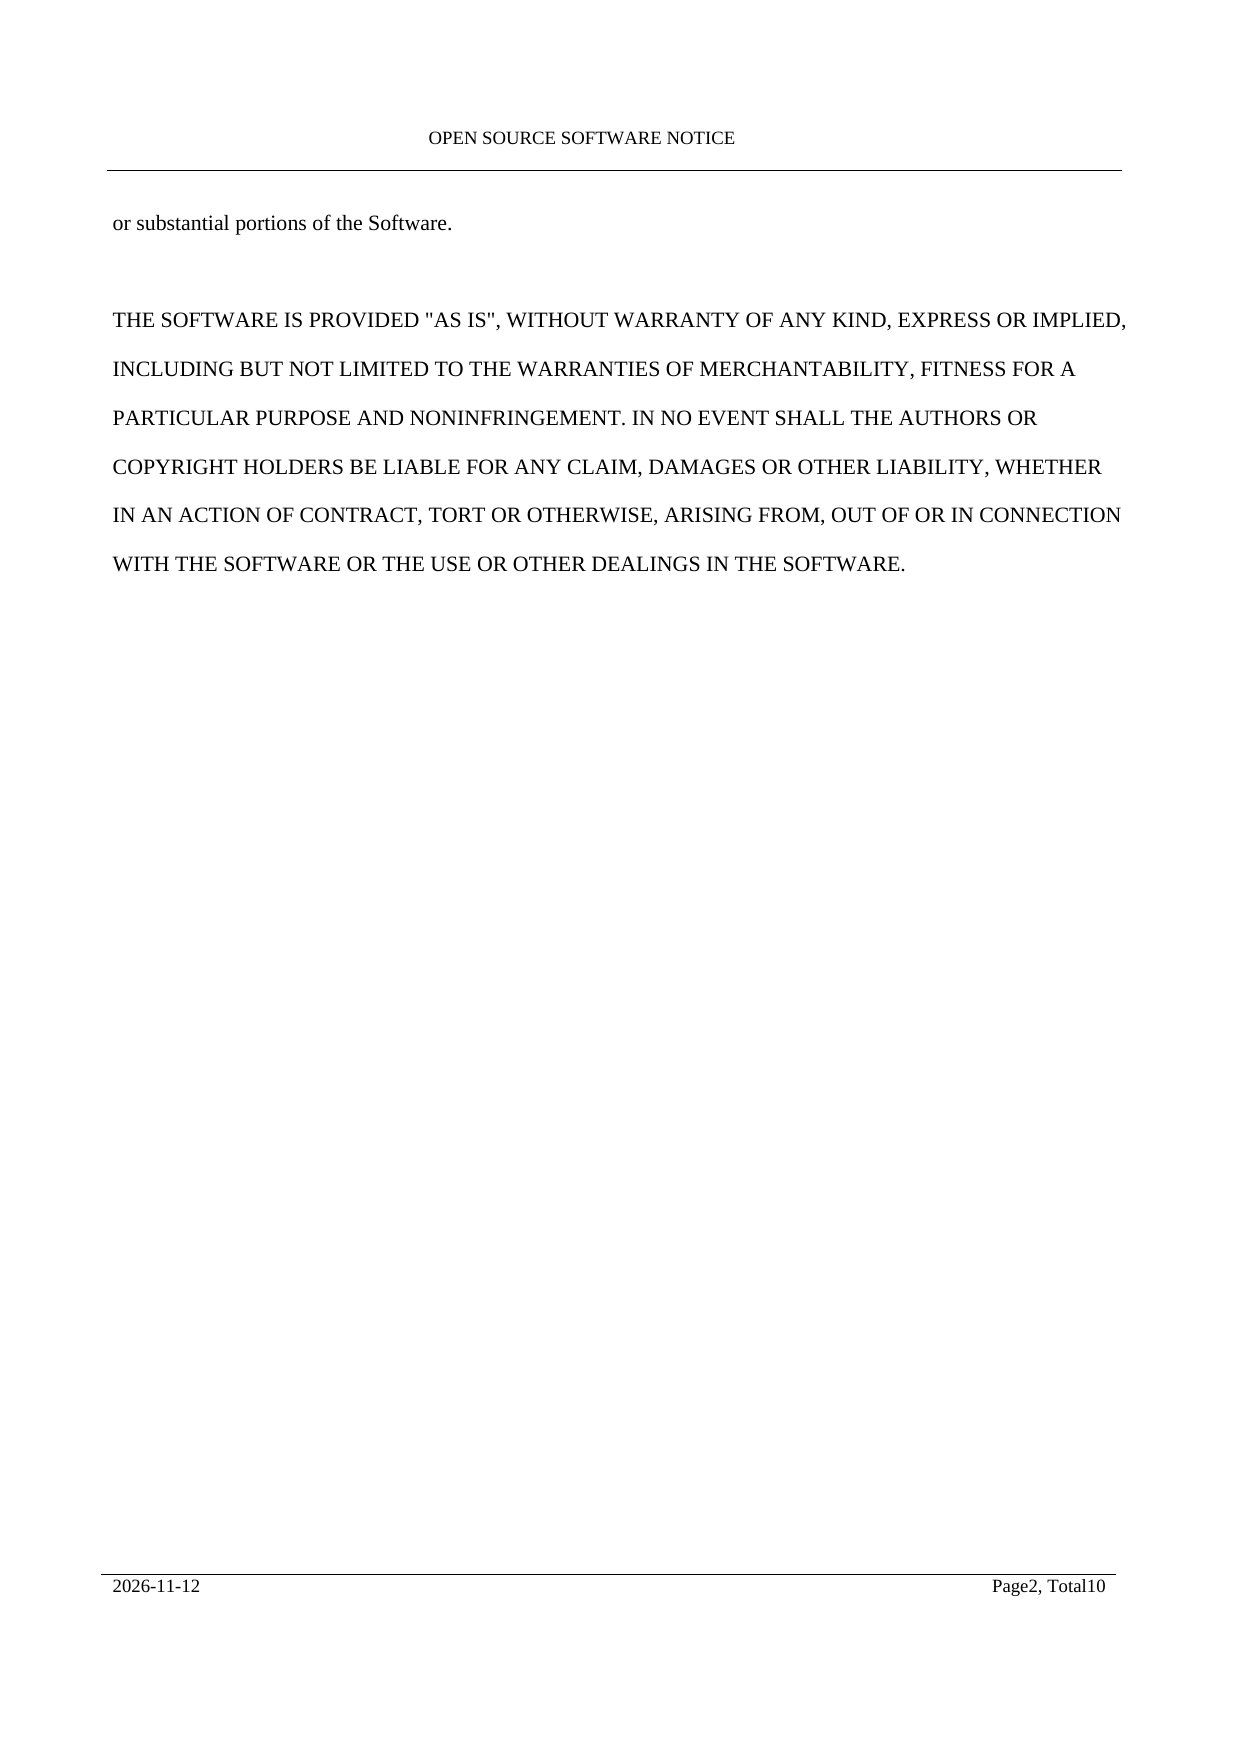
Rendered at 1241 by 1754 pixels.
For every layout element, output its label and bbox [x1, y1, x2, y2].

text [112, 206, 1128, 580]
